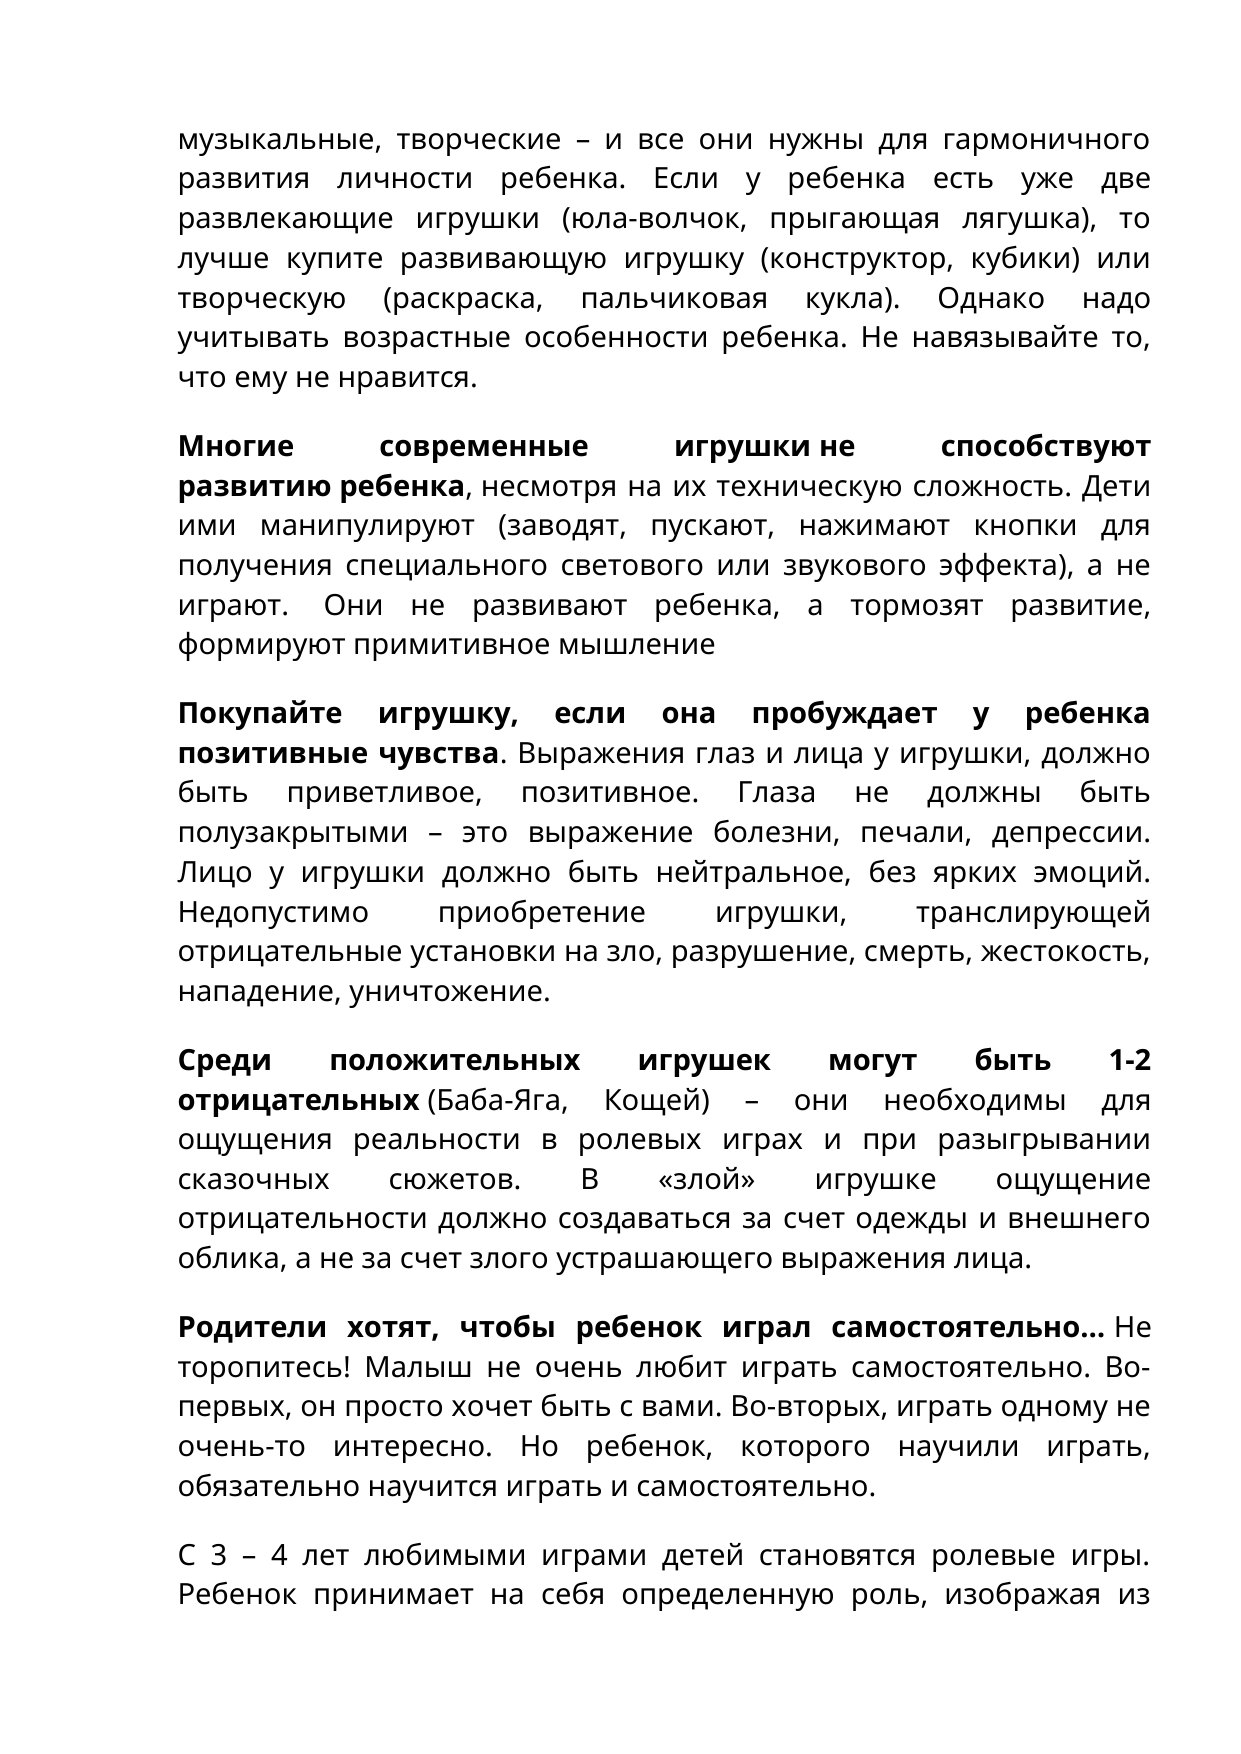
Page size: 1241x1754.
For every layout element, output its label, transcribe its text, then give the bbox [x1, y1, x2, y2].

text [177, 118, 1152, 396]
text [177, 1534, 1152, 1613]
text Родители хотят, чтобы ребенок играл самостоятельно… Не торопитесь! Малыш не очень любит играть самостоятельно. Во-первых, он просто хочет быть с вами. Во-вторых, играть одному не очень-то интересно. Но ребенок, которого научили играть, обязательно научится играть и самостоятельно. [177, 1306, 1152, 1505]
text Покупайте игрушку, если она пробуждает у ребенка позитивные чувства. Выражения глаз и лица у игрушки, должно быть приветливое, позитивное. Глаза не должны быть полузакрытыми – это выражение болезни, печали, депрессии. Лицо у игрушки должно быть нейтральное, без ярких эмоций. Недопустимо приобретение игрушки, транслирующей отрицательные установки на зло, разрушение, смерть, жестокость, нападение, уничтожение. [177, 692, 1152, 1010]
text Среди положительных игрушек могут быть 1-2 отрицательных (Баба-Яга, Кощей) – они необходимы для ощущения реальности в ролевых играх и при разыгрывании сказочных сюжетов. В «злой» игрушке ощущение отрицательности должно создаваться за счет одежды и внешнего облика, а не за счет злого устрашающего выражения лица. [177, 1039, 1152, 1277]
text Многие современные игрушки не способствуют развитию ребенка, несмотря на их техническую сложность. Дети ими манипулируют (заводят, пускают, нажимают кнопки для получения специального светового или звукового эффекта), а не играют. Они не развивают ребенка, а тормозят развитие, формируют примитивное мышление [177, 425, 1152, 663]
